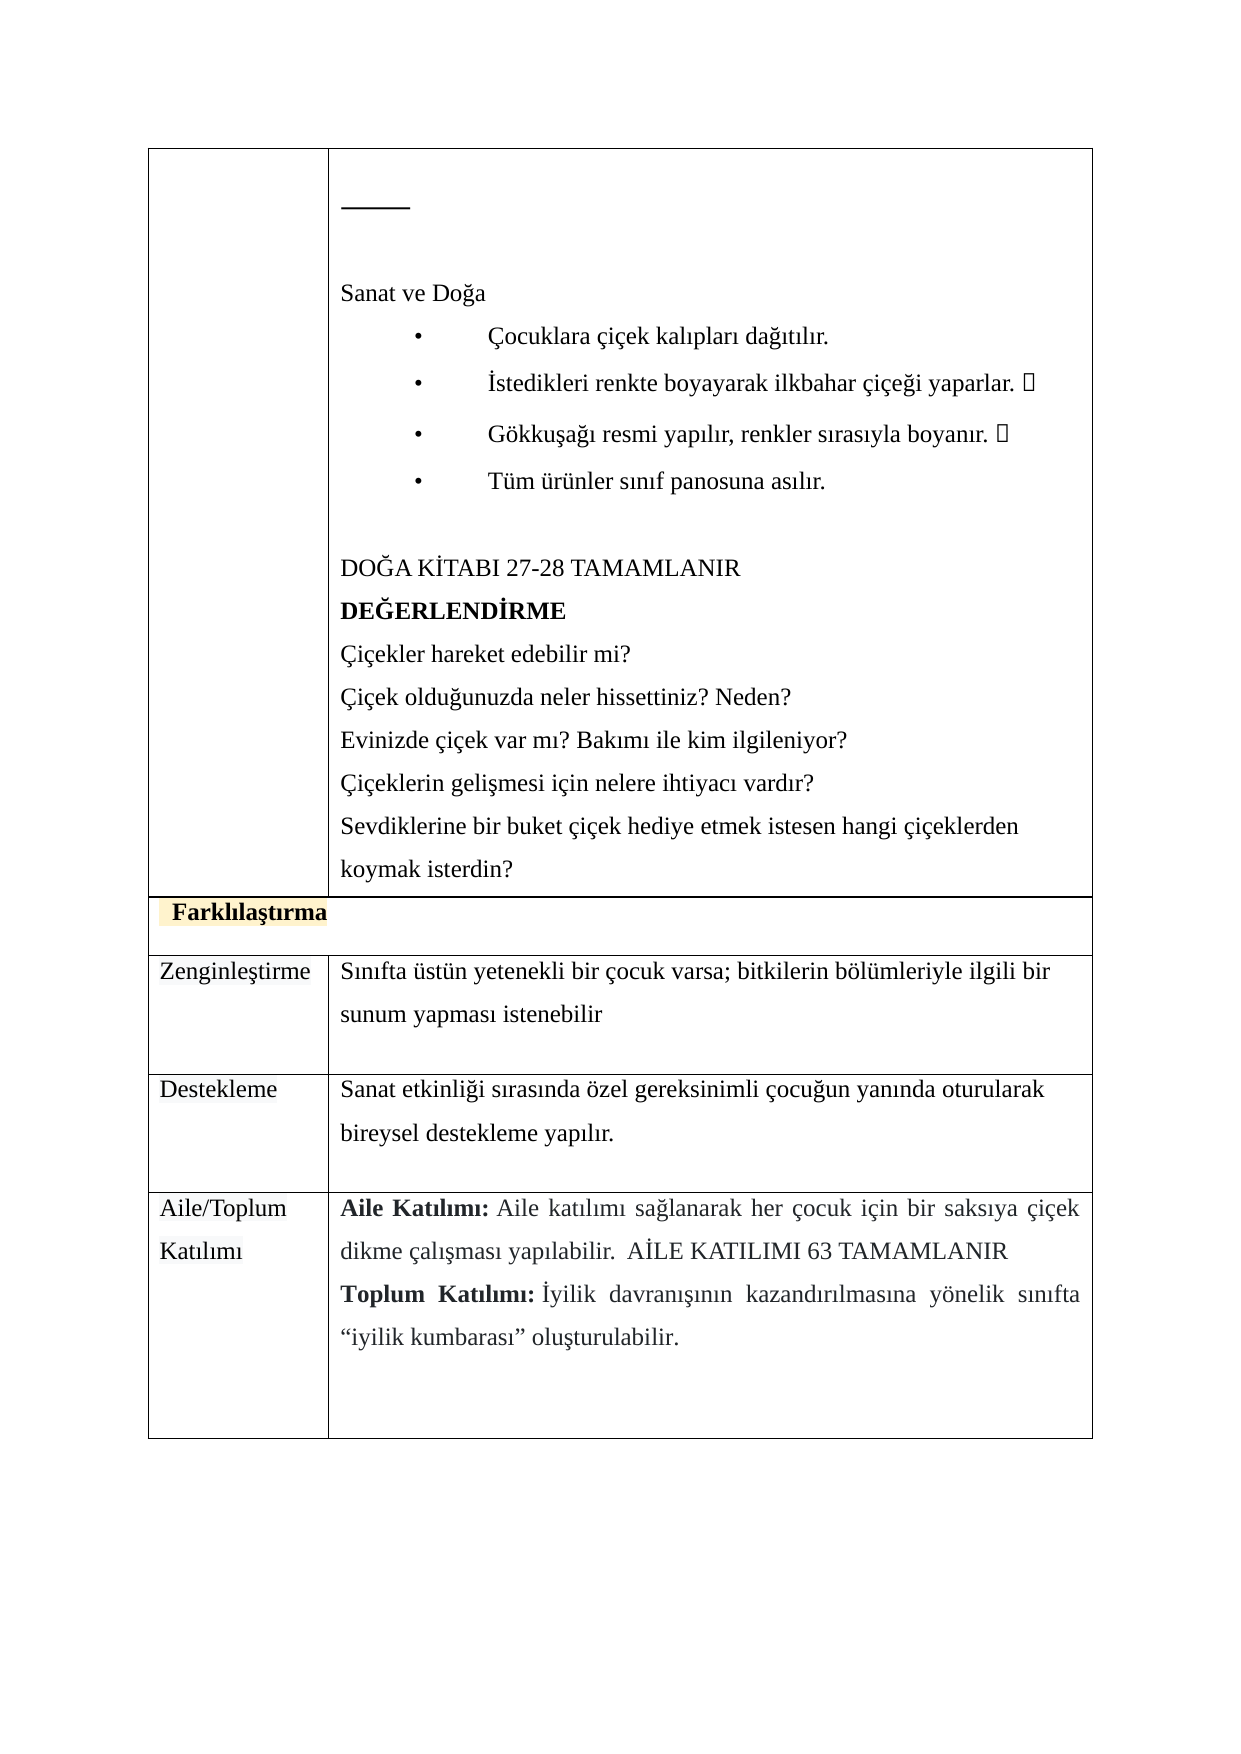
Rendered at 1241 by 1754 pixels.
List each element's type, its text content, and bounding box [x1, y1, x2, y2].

table_cell Aile/Toplum Katılımı [149, 1193, 328, 1437]
table_cell Farklılaştırma [149, 898, 1092, 955]
table_cell Sanat etkinliği sırasında özel gereksinimli çocuğun yanında oturularak bireysel destekleme yapılır. [329, 1075, 1092, 1192]
table_cell Zenginleştirme [149, 956, 328, 1073]
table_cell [329, 149, 1092, 896]
table_cell Aile Katılımı: Aile katılımı sağlanarak her çocuk için bir saksıya çiçek dikme çalışması yapılabilir. AİLE KATILIMI 63 TAMAMLANIR Toplum Katılımı: İyilik davranışının kazandırılmasına yönelik sınıfta “iyilik kumbarası” oluşturulabilir. [329, 1193, 1092, 1437]
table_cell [149, 149, 328, 896]
table_cell Sınıfta üstün yetenekli bir çocuk varsa; bitkilerin bölümleriyle ilgili bir sunum yapması istenebilir [329, 956, 1092, 1073]
table_cell Destekleme [149, 1075, 328, 1192]
